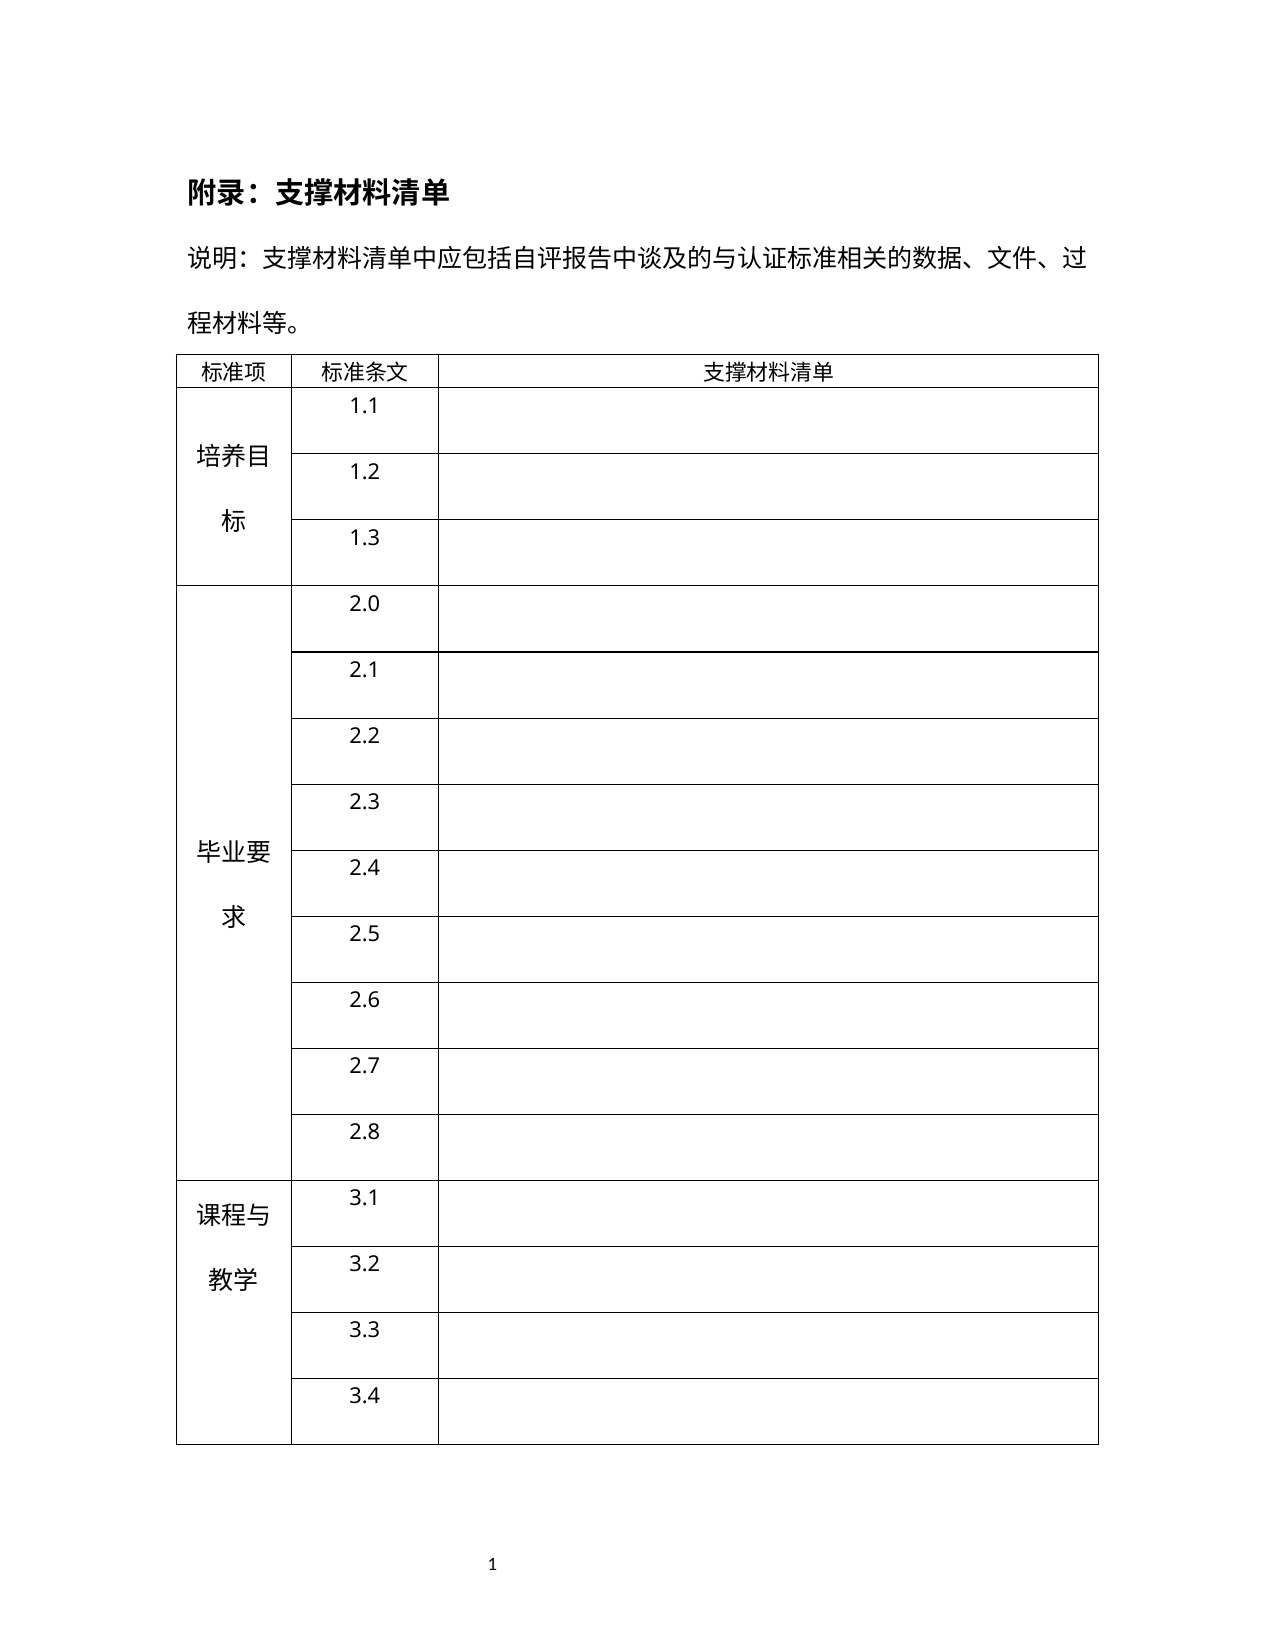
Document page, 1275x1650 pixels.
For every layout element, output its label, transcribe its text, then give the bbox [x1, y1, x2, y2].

table_cell 3.2 [292, 1247, 438, 1312]
table_cell 2.5 [292, 917, 438, 982]
table_cell [439, 983, 1098, 1048]
table_cell 培养目标 [177, 388, 291, 585]
table_header 标准项 [177, 355, 291, 387]
text 附录：支撑材料清单 [187, 159, 1087, 224]
table_cell [439, 388, 1098, 453]
table_cell [439, 586, 1098, 651]
table_cell 2.2 [292, 719, 438, 783]
table_cell 3.4 [292, 1379, 438, 1444]
table_cell [439, 1379, 1098, 1444]
table_cell [439, 1115, 1098, 1180]
table_cell [439, 1247, 1098, 1312]
table_cell 2.1 [292, 653, 438, 717]
table_cell 1.3 [292, 520, 438, 585]
table_cell 课程与教学 [177, 1181, 291, 1444]
table_cell 2.7 [292, 1049, 438, 1114]
table_cell [439, 1049, 1098, 1114]
table_header 支撑材料清单 [439, 355, 1098, 387]
table_header 标准条文 [292, 355, 438, 387]
table_cell [439, 454, 1098, 519]
table_cell 2.4 [292, 851, 438, 916]
table_cell 1.1 [292, 388, 438, 453]
table_cell 1.2 [292, 454, 438, 519]
table_cell 3.3 [292, 1313, 438, 1378]
table_cell [439, 917, 1098, 982]
table_cell 3.1 [292, 1181, 438, 1246]
table_cell 2.8 [292, 1115, 438, 1180]
table_cell [439, 785, 1098, 849]
table_cell [439, 719, 1098, 783]
table_cell [439, 851, 1098, 916]
table_cell 毕业要求 [177, 586, 291, 1180]
text 说明：支撑材料清单中应包括自评报告中谈及的与认证标准相关的数据、文件、过程材料等。 [187, 224, 1087, 354]
table_cell [439, 1313, 1098, 1378]
table_cell 2.6 [292, 983, 438, 1048]
table_cell [439, 1181, 1098, 1246]
table_cell 2.0 [292, 586, 438, 651]
table_cell [439, 653, 1098, 717]
table_cell 2.3 [292, 785, 438, 849]
table_cell [439, 520, 1098, 585]
